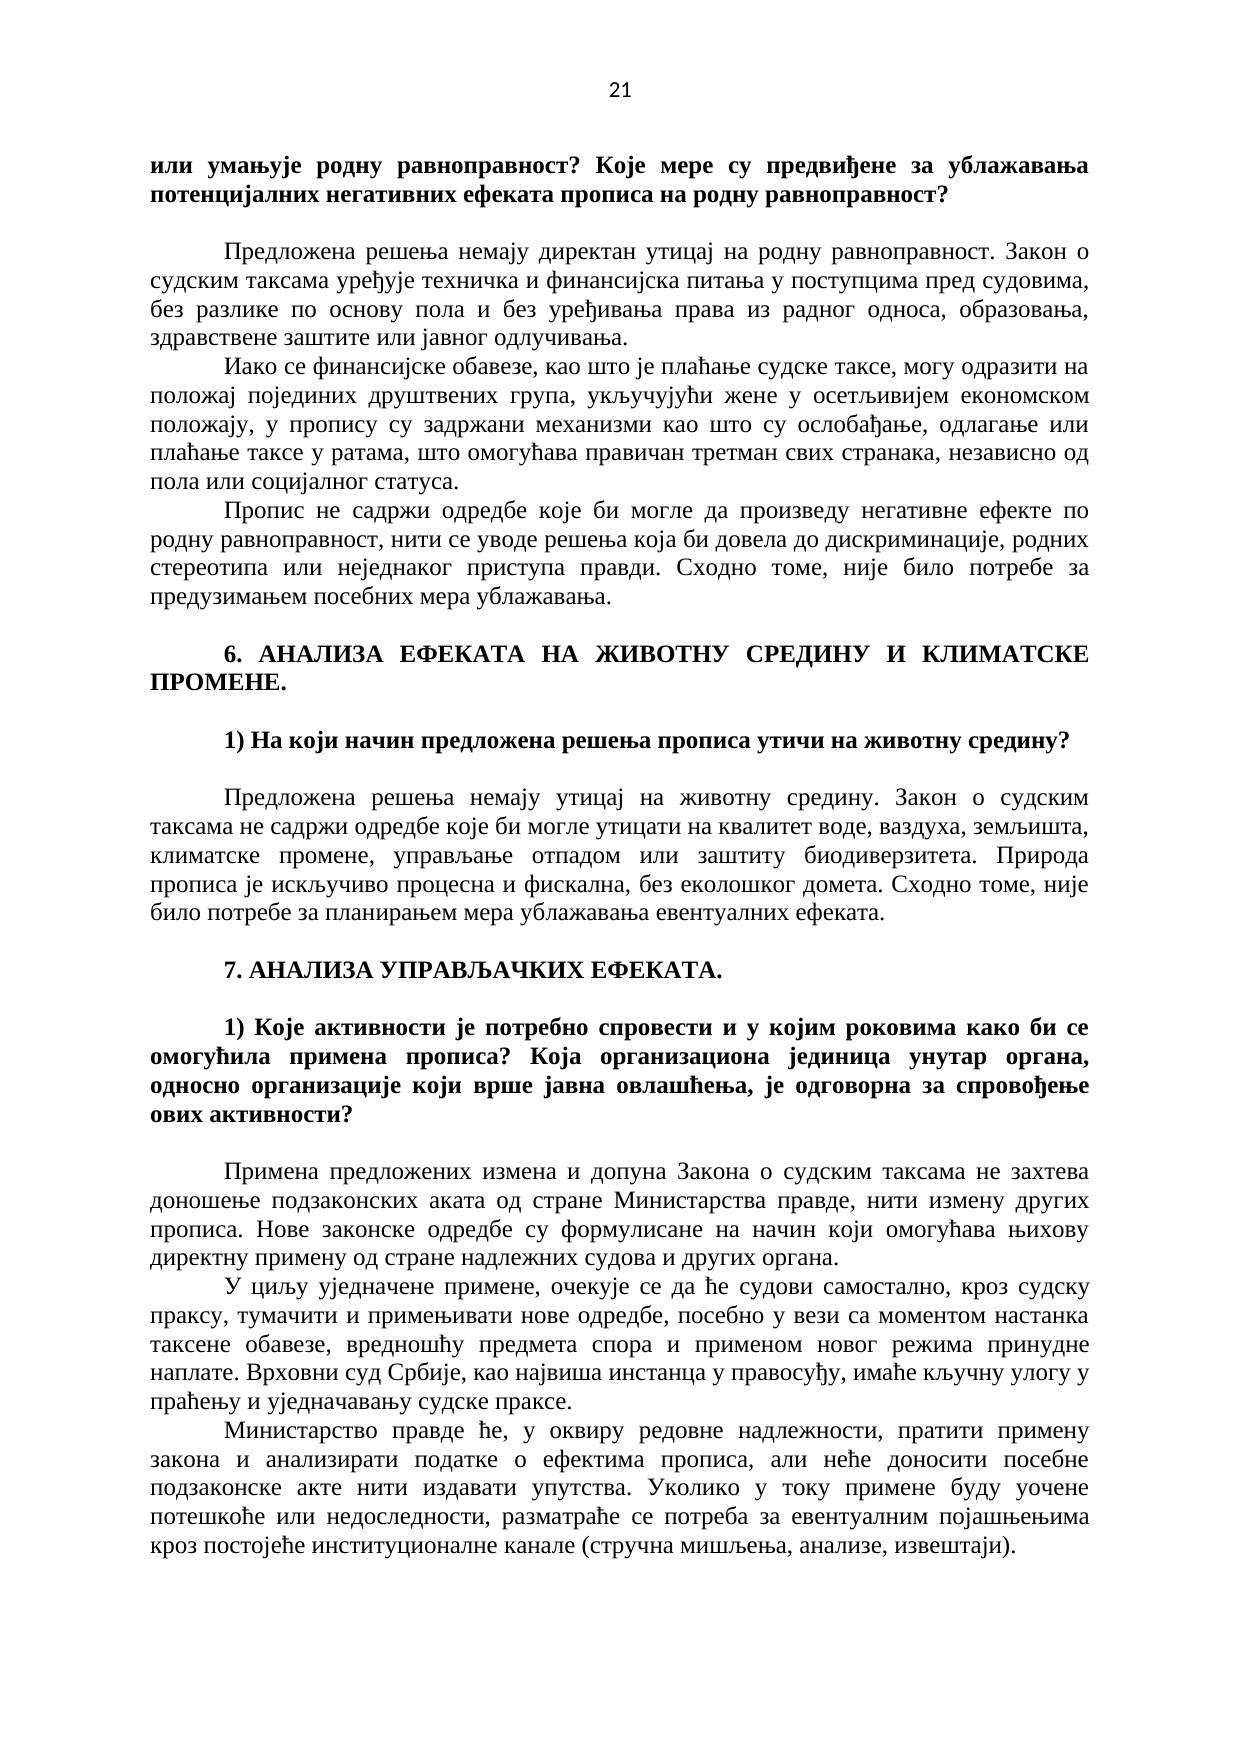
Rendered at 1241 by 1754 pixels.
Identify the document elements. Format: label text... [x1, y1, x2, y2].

text Предложена решења немају директан утицај на родну равноправност. Закон о судским таксама уређује техничка и финансијска питања у поступцима пред судовима, без разлике по основу пола и без уређивања права из радног односа, образовања, здравствене заштите или јавног одлучивања. [150, 236, 1090, 351]
text У циљу уједначене примене, очекује се да ће судови самостално, кроз судску праксу, тумачити и примењивати нове одредбе, посебно у вези са моментом настанка таксене обавезе, вредношћу предмета спора и применом новог режима принудне наплате. Врховни суд Србије, као највиша инстанца у правосуђу, имаће кључну улогу у праћењу и уједначавању судске праксе. [150, 1271, 1090, 1415]
text 1) На који начин предложена решења прописа утичи на животну средину? [150, 725, 1090, 754]
text Иако се финансијске обавезе, као што је плаћање судске таксе, могу одразити на положај појединих друштвених група, укључујући жене у осетљивијем економском положају, у пропису су задржани механизми као што су ослобађање, одлагање или плаћање таксе у ратама, што омогућава правичан третман свих странака, независно од пола или социјалног статуса. [150, 351, 1090, 495]
text Министарство правде ће, у оквиру редовне надлежности, пратити примену закона и анализирати податке о ефектима прописа, али неће доносити посебне подзаконске акте нити издавати упутства. Уколико у току примене буду уочене потешкоће или недоследности, разматраће се потреба за евентуалним појашњењима кроз постојеће институционалне канале (стручна мишљења, анализе, извештаји). [150, 1415, 1090, 1559]
text Пропис не садржи одредбе које би могле да произведу негативне ефекте по родну равноправност, нити се уводе решења која би довела до дискриминације, родних стереотипа или неједнаког приступа правди. Сходно томе, није било потребе за предузимањем посебних мера ублажавања. [150, 495, 1090, 610]
text Примена предложених измена и допуна Закона о судским таксама не захтева доношење подзаконских аката од стране Министарства правде, нити измену других прописа. Нове законске одредбе су формулисане на начин који омогућава њихову директну примену од стране надлежних судова и других органа. [150, 1156, 1090, 1271]
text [150, 150, 1090, 207]
text 1) Које активности је потребно спровести и у којим роковима како би се омогућила примена прописа? Која организациона јединица унутар органа, односно организације који врше јавна овлашћења, је одговорна за спровођење ових активности? [150, 1012, 1090, 1127]
text Предложена решења немају утицај на животну средину. Закон о судским таксама не садржи одредбе које би могле утицати на квалитет воде, ваздуха, земљишта, климатске промене, управљање отпадом или заштиту биодиверзитета. Природа прописа је искључиво процесна и фискална, без еколошког домета. Сходно томе, није било потребе за планирањем мера ублажавања евентуалних ефеката. [150, 782, 1090, 926]
text 6. АНАЛИЗА ЕФЕКАТА НА ЖИВОТНУ СРЕДИНУ И КЛИМАТСКЕ ПРОМЕНЕ. [150, 639, 1090, 696]
text 7. АНАЛИЗА УПРАВЉАЧКИХ ЕФЕКАТА. [150, 955, 1090, 984]
